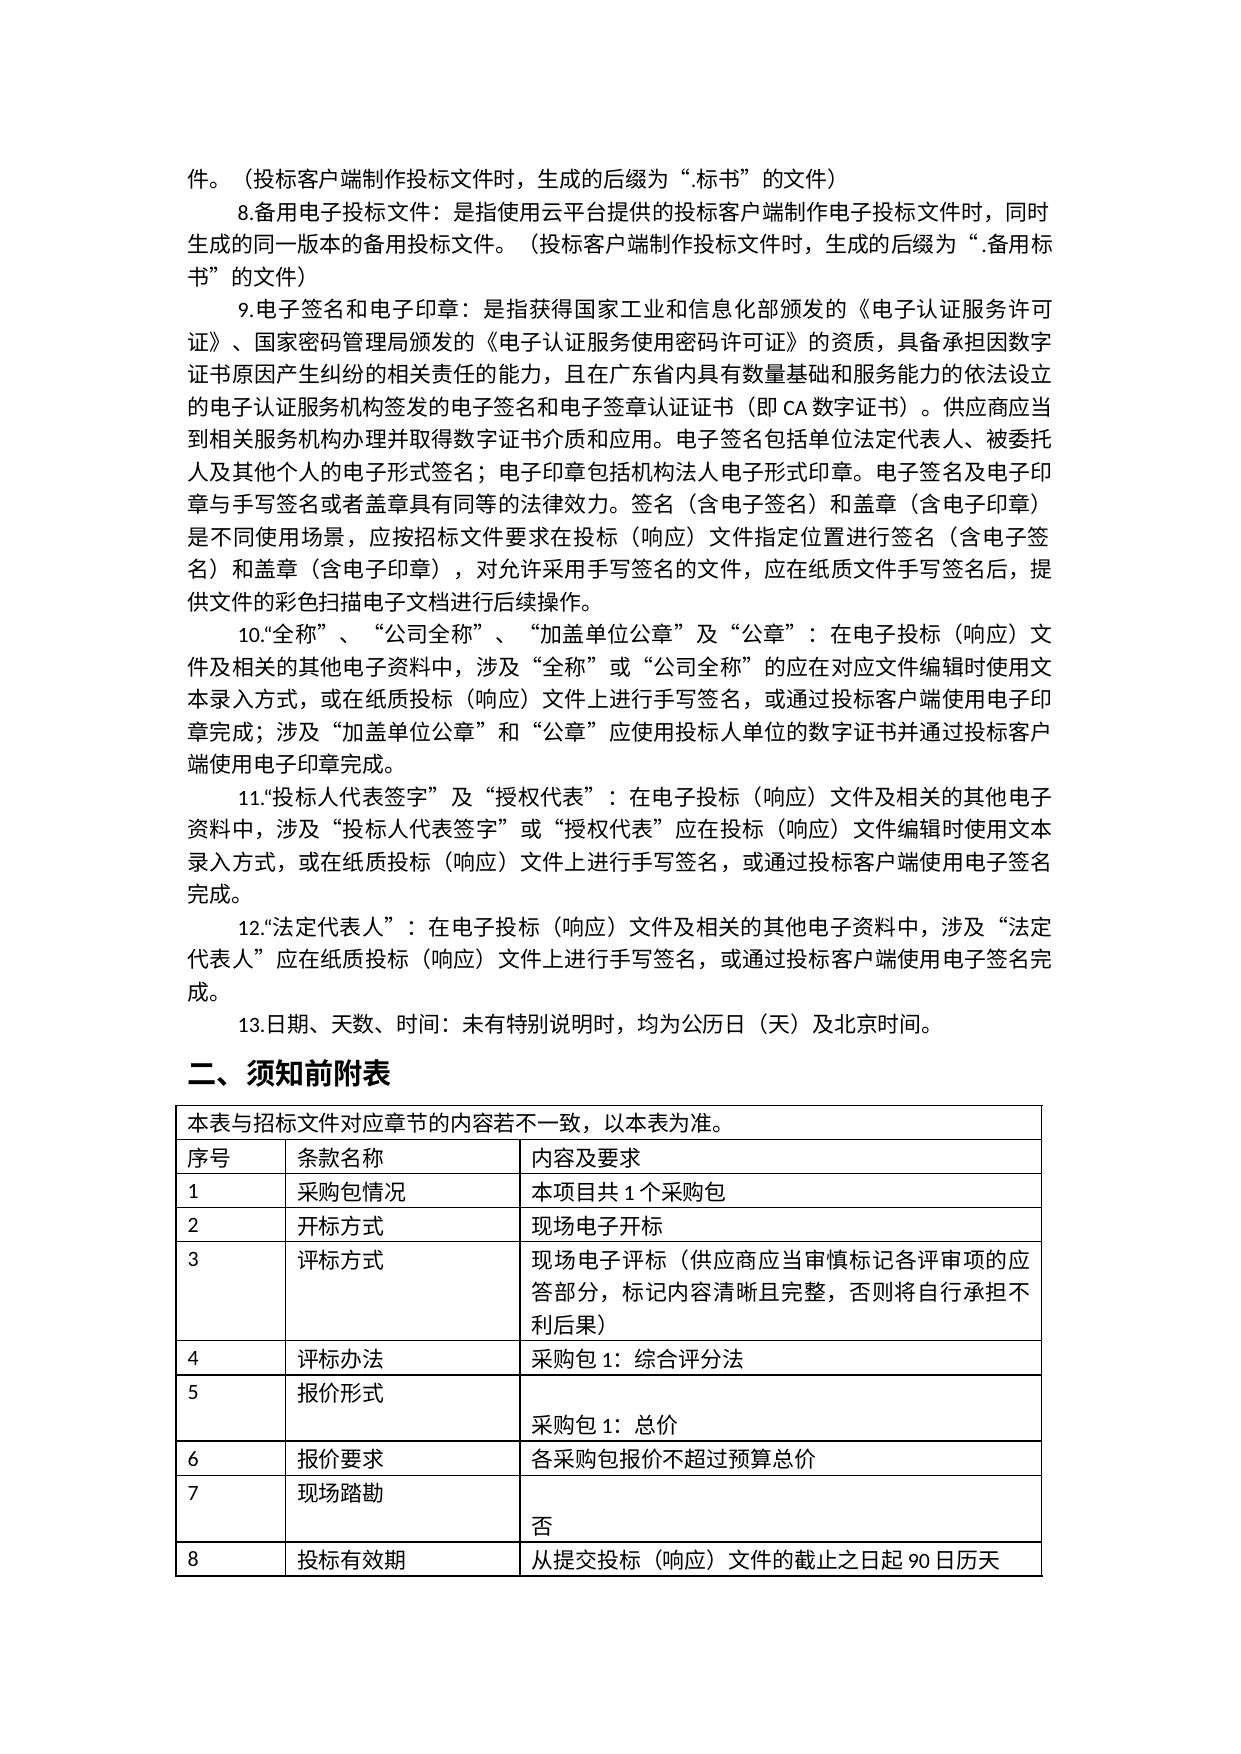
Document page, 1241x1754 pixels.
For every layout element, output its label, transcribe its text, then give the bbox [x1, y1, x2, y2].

table_cell 现场电子开标 [521, 1208, 1041, 1241]
table_cell 序号 [177, 1140, 285, 1173]
text 8.备用电子投标文件：是指使用云平台提供的投标客户端制作电子投标文件时，同时生成的同一版本的备用投标文件。（投标客户端制作投标文件时，生成的后缀为“.备用标书”的文件） [187, 194, 1053, 292]
table_cell 5 [177, 1376, 285, 1440]
table_cell 现场踏勘 [286, 1476, 519, 1541]
table_cell 采购包1：总价 [521, 1376, 1041, 1440]
table_header 本表与招标文件对应章节的内容若不一致，以本表为准。 [177, 1106, 1041, 1138]
table_cell 评标办法 [286, 1341, 519, 1374]
table_cell 2 [177, 1208, 285, 1241]
table_cell 内容及要求 [521, 1140, 1041, 1173]
table_cell 从提交投标（响应）文件的截止之日起90日历天 [521, 1543, 1041, 1575]
table_cell 评标方式 [286, 1242, 519, 1340]
table_cell 本项目共1个采购包 [521, 1174, 1041, 1207]
table_cell 现场电子评标（供应商应当审慎标记各评审项的应答部分，标记内容清晰且完整，否则将自行承担不利后果） [521, 1242, 1041, 1340]
text 二、须知前附表 [187, 1039, 1053, 1104]
table_cell 报价形式 [286, 1376, 519, 1440]
table_cell 4 [177, 1341, 285, 1374]
text 9.电子签名和电子印章：是指获得国家工业和信息化部颁发的《电子认证服务许可证》、国家密码管理局颁发的《电子认证服务使用密码许可证》的资质，具备承担因数字证书原因产生纠纷的相关责任的能力，且在广东省内具有数量基础和服务能力的依法设立的电子认证服务机构签发的电子签名和电子签章认证证书（即CA数字证书）。供应商应当到相关服务机构办理并取得数字证书介质和应用。电子签名包括单位法定代表人、被委托人及其他个人的电子形式签名；电子印章包括机构法人电子形式印章。电子签名及电子印章与手写签名或者盖章具有同等的法律效力。签名（含电子签名）和盖章（含电子印章）是不同使用场景，应按招标文件要求在投标（响应）文件指定位置进行签名（含电子签名）和盖章（含电子印章），对允许采用手写签名的文件，应在纸质文件手写签名后，提供文件的彩色扫描电子文档进行后续操作。 [187, 292, 1053, 617]
text 10.“全称”、“公司全称”、“加盖单位公章”及“公章”：在电子投标（响应）文件及相关的其他电子资料中，涉及“全称”或“公司全称”的应在对应文件编辑时使用文本录入方式，或在纸质投标（响应）文件上进行手写签名，或通过投标客户端使用电子印章完成；涉及“加盖单位公章”和“公章”应使用投标人单位的数字证书并通过投标客户端使用电子印章完成。 [187, 617, 1053, 779]
table_cell 采购包1：综合评分法 [521, 1341, 1041, 1374]
table_cell 投标有效期 [286, 1543, 519, 1575]
table_cell 条款名称 [286, 1140, 519, 1173]
table_cell 否 [521, 1476, 1041, 1541]
text 12.“法定代表人”：在电子投标（响应）文件及相关的其他电子资料中，涉及“法定代表人”应在纸质投标（响应）文件上进行手写签名，或通过投标客户端使用电子签名完成。 [187, 909, 1053, 1007]
table_cell 采购包情况 [286, 1174, 519, 1207]
table_cell 7 [177, 1476, 285, 1541]
text 11.“投标人代表签字”及“授权代表”：在电子投标（响应）文件及相关的其他电子资料中，涉及“投标人代表签字”或“授权代表”应在投标（响应）文件编辑时使用文本录入方式，或在纸质投标（响应）文件上进行手写签名，或通过投标客户端使用电子签名完成。 [187, 779, 1053, 909]
table_cell 8 [177, 1543, 285, 1575]
table_cell 报价要求 [286, 1442, 519, 1474]
table_cell 各采购包报价不超过预算总价 [521, 1442, 1041, 1474]
table_cell 3 [177, 1242, 285, 1340]
table_cell 6 [177, 1442, 285, 1474]
text 13.日期、天数、时间：未有特别说明时，均为公历日（天）及北京时间。 [187, 1007, 1053, 1039]
table_cell 开标方式 [286, 1208, 519, 1241]
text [187, 162, 1053, 194]
table_cell 1 [177, 1174, 285, 1207]
